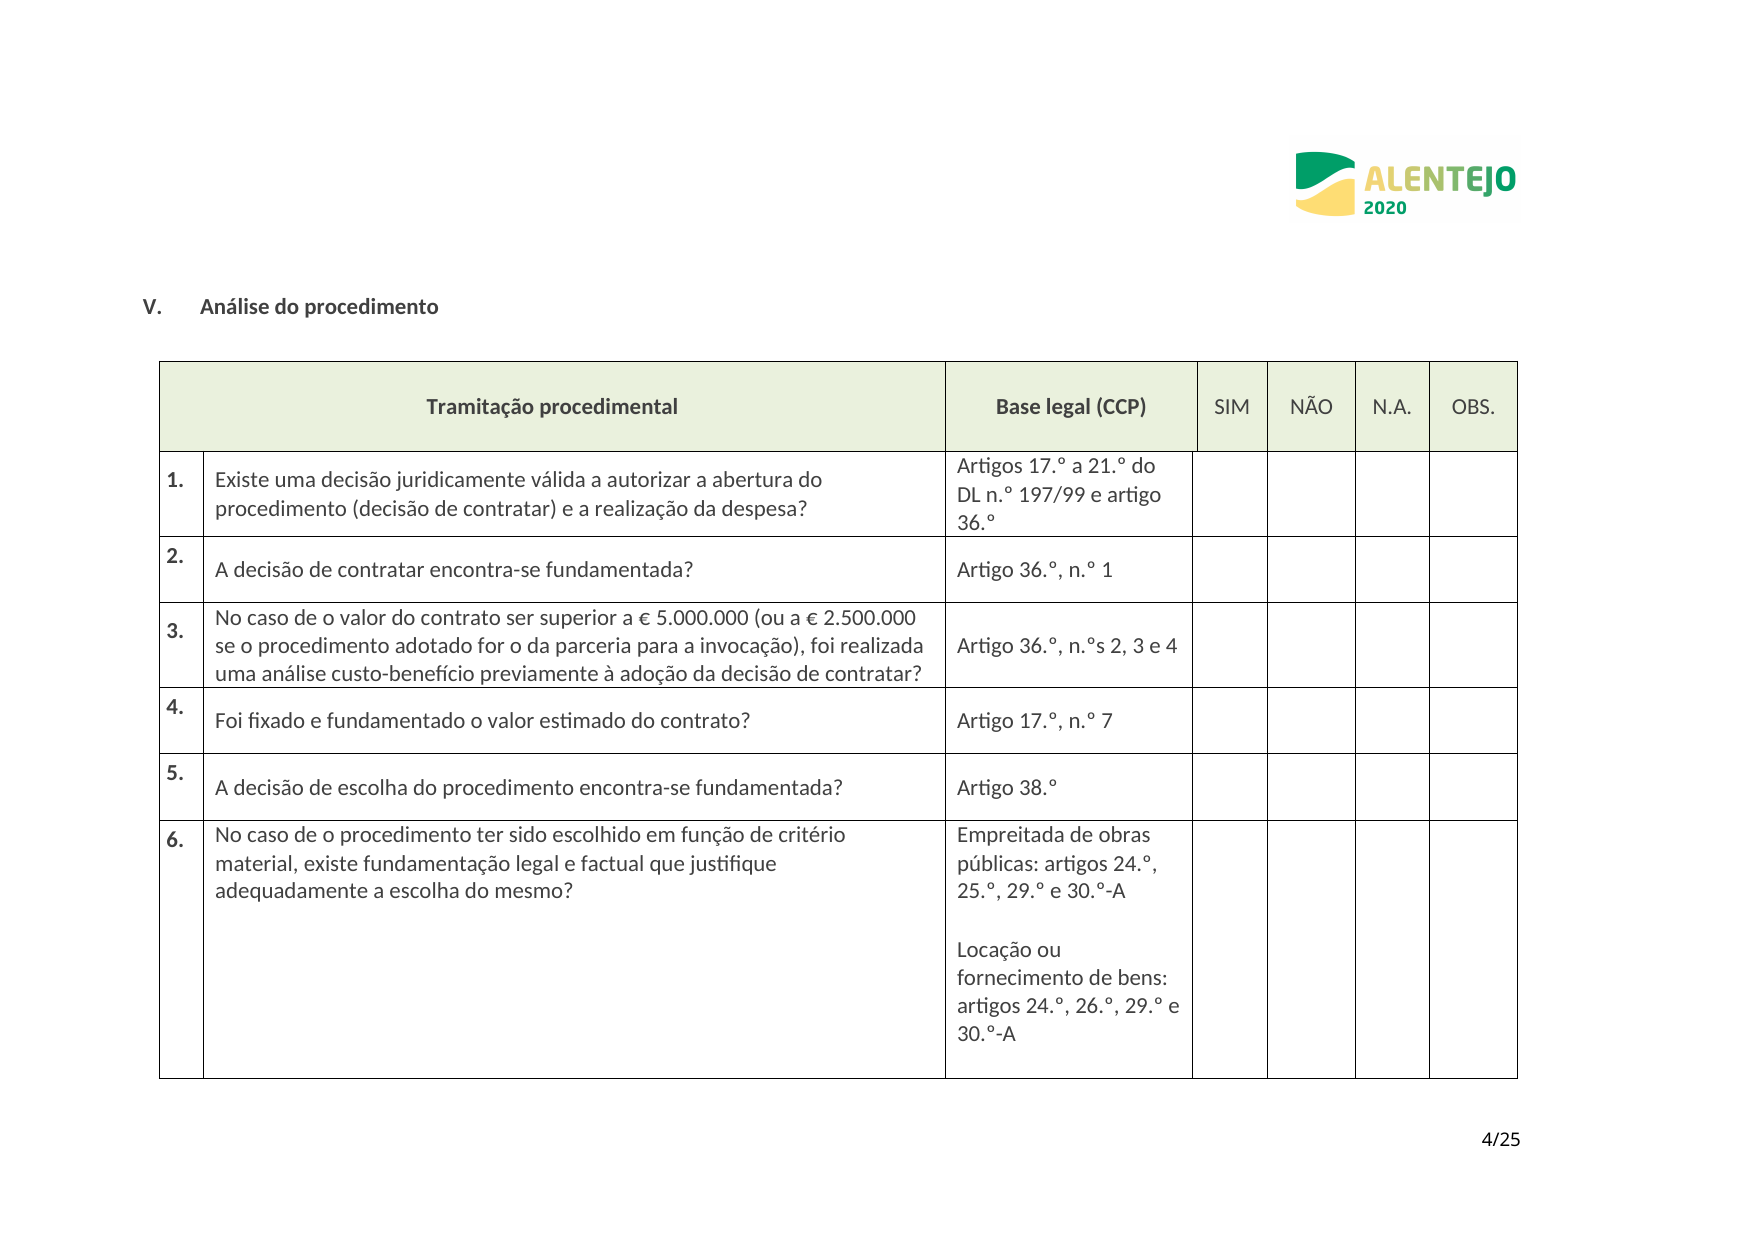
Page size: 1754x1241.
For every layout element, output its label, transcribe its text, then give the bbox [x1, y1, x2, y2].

table_cell [160, 603, 203, 687]
table_cell [1356, 603, 1429, 687]
table_header OBS. [1430, 362, 1517, 451]
table_cell [1356, 754, 1429, 819]
table_cell [1193, 754, 1267, 819]
table_cell [160, 688, 203, 753]
table_header Tramitação procedimental [160, 362, 945, 451]
table_cell [160, 754, 203, 819]
table_cell [1430, 537, 1517, 602]
table_cell [1193, 821, 1267, 1078]
table_cell [1356, 821, 1429, 1078]
table_cell No caso de o valor do contrato ser superior a € 5.000.000 (ou a € 2.500.000 se o procedimento adotado for o da parceria para a invocação), foi realizada uma análise custo-benefício previamente à adoção da decisão de contratar? [204, 603, 945, 687]
table_cell [1356, 452, 1429, 536]
table_cell [1268, 754, 1355, 819]
table_header Base legal (CCP) [946, 362, 1197, 451]
table_cell [1430, 688, 1517, 753]
table_cell [1430, 754, 1517, 819]
table_cell [160, 537, 203, 602]
table_cell [1430, 452, 1517, 536]
table_cell [160, 821, 203, 1078]
table_cell [1268, 688, 1355, 753]
table_cell [1356, 537, 1429, 602]
table_cell [1268, 537, 1355, 602]
table_cell [1356, 688, 1429, 753]
table_cell [1193, 688, 1267, 753]
table_cell [1268, 603, 1355, 687]
table_cell [1193, 452, 1267, 536]
table_header SIM [1198, 362, 1267, 451]
table_cell [1268, 821, 1355, 1078]
table_cell Existe uma decisão juridicamente válida a autorizar a abertura do procedimento (decisão de contratar) e a realização da despesa? [204, 452, 945, 536]
table_cell [160, 452, 203, 536]
table_cell Artigo 36.º, n.º 1 [946, 537, 1192, 602]
table_header N.A. [1356, 362, 1429, 451]
table_cell [1430, 821, 1517, 1078]
picture [1288, 135, 1521, 223]
table_cell Artigo 36.º, n.ºs 2, 3 e 4 [946, 603, 1192, 687]
table_cell Artigos 17.º a 21.º do DL n.º 197/99 e artigo 36.º [946, 452, 1192, 536]
list Análise do procedimento [162, 292, 1572, 320]
table_cell [1430, 603, 1517, 687]
table_cell Artigo 38.º [946, 754, 1192, 819]
table_cell [1193, 603, 1267, 687]
table_cell [1268, 452, 1355, 536]
table_cell Artigo 17.º, n.º 7 [946, 688, 1192, 753]
table_cell Foi fixado e fundamentado o valor estimado do contrato? [204, 688, 945, 753]
table_cell A decisão de contratar encontra-se fundamentada? [204, 537, 945, 602]
table_cell [1193, 537, 1267, 602]
table_header NÃO [1268, 362, 1355, 451]
table_cell A decisão de escolha do procedimento encontra-se fundamentada? [204, 754, 945, 819]
